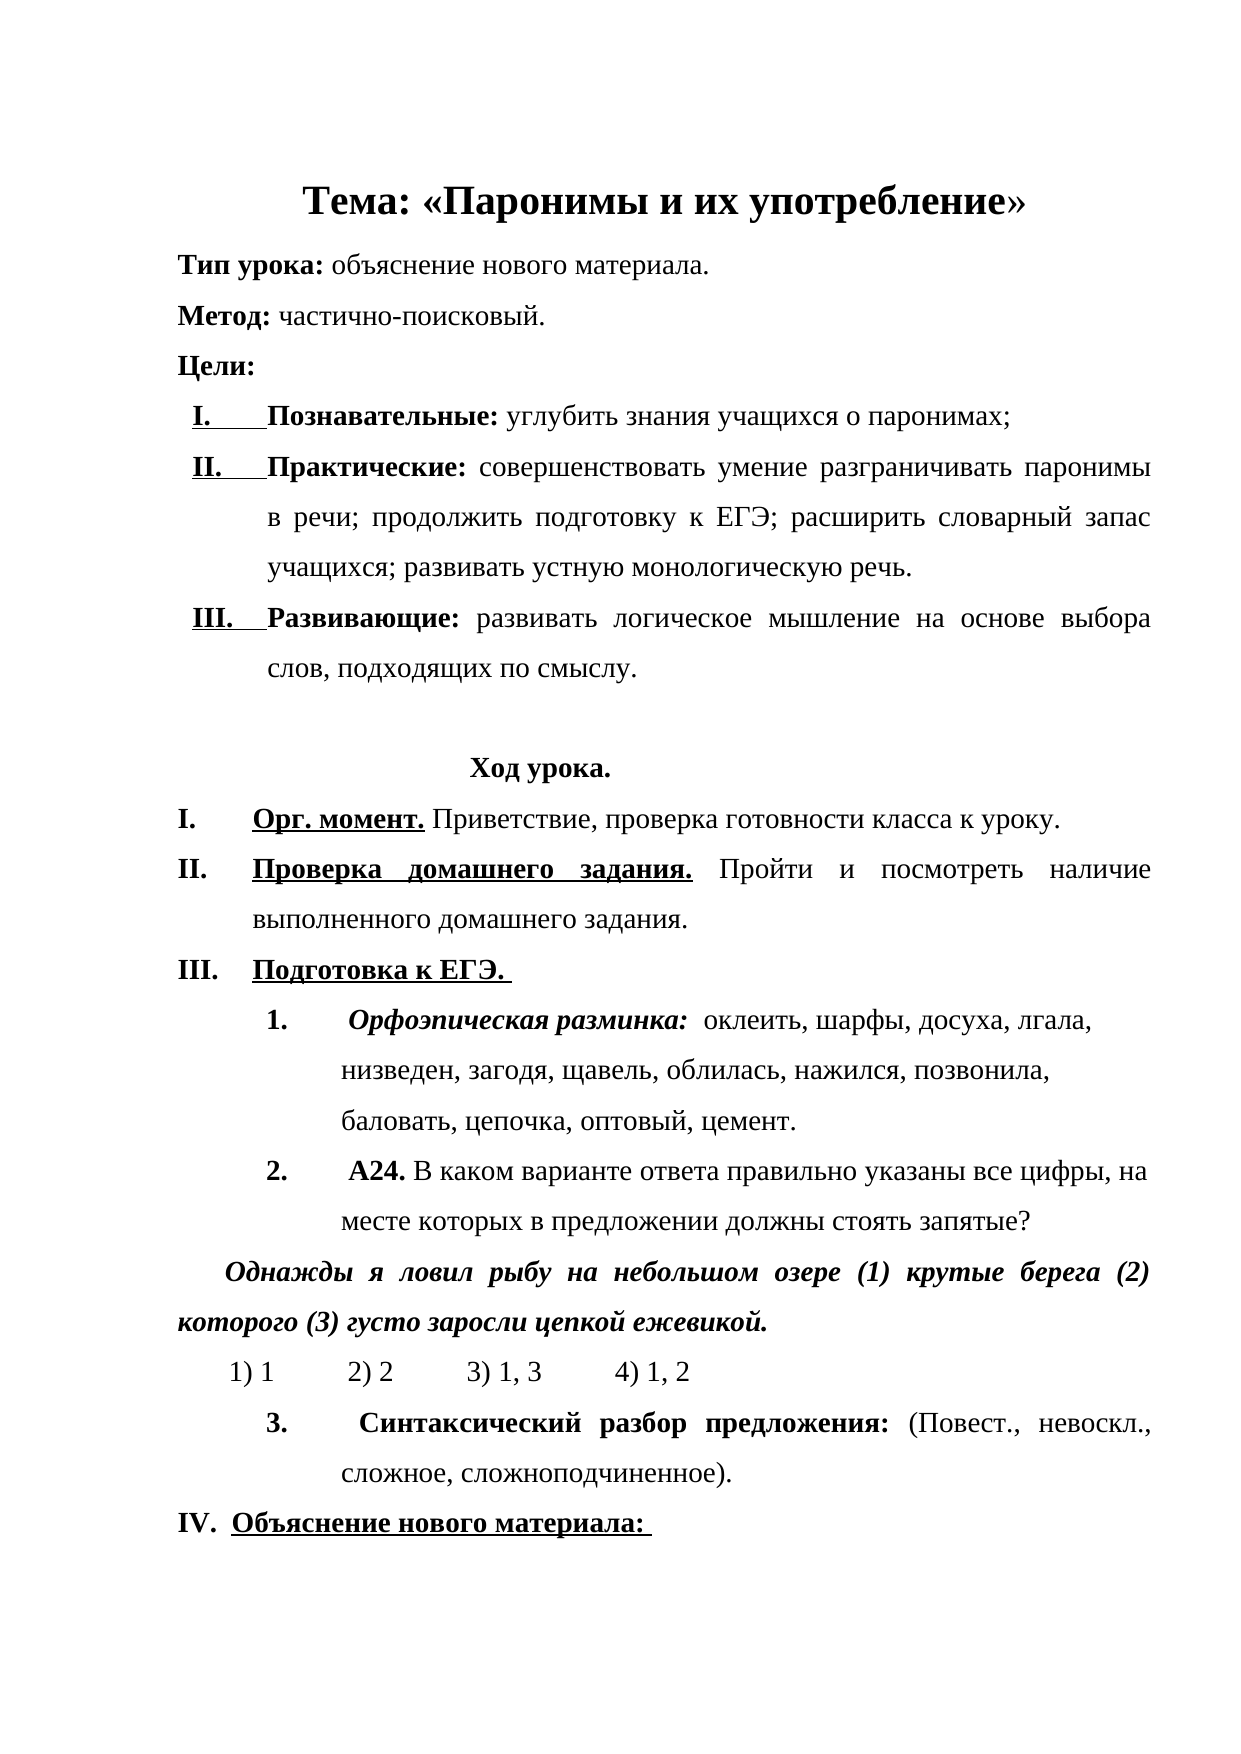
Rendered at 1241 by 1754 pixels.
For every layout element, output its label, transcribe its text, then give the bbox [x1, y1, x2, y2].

text Ход урока. [207, 751, 1152, 784]
text 1) 1 2) 2 3) 1, 3 4) 1, 2 [177, 1354, 1152, 1388]
list Практические: совершенствовать умение разграничивать паронимы в речи; продолжить подготовку к ЕГЭ; расширить словарный запас учащихся; развивать устную монологическую речь. [192, 449, 1152, 583]
text Тема: «Паронимы и их употребление» [177, 176, 1152, 223]
list Орг. момент. Приветствие, проверка готовности класса к уроку. [177, 801, 1152, 834]
list Познавательные: углубить знания учащихся о паронимах; [192, 398, 1152, 432]
text IV. Объяснение нового материала: [177, 1505, 1152, 1539]
text Тип урока: объяснение нового материала. [177, 247, 1152, 281]
list Синтаксический разбор предложения: (Повест., невоскл., сложное, сложноподчиненное). [266, 1405, 1152, 1488]
list А24. В каком варианте ответа правильно указаны все цифры, на месте которых в предложении должны стоять запятые? [266, 1153, 1152, 1237]
list Проверка домашнего задания. Пройти и посмотреть наличие выполненного домашнего задания. [177, 851, 1152, 935]
list Развивающие: развивать логическое мышление на основе выбора слов, подходящих по смыслу. [192, 600, 1152, 683]
text Однажды я ловил рыбу на небольшом озере (1) крутые берега (2) которого (3) густо заросли цепкой ежевикой. [177, 1254, 1152, 1338]
text Метод: частично-поисковый. [177, 298, 1152, 331]
list Орфоэпическая разминка: оклеить, шарфы, досуха, лгала, низведен, загодя, щавель, облилась, нажился, позвонила, баловать, цепочка, оптовый, цемент. [266, 1002, 1152, 1136]
text Цели: [177, 348, 1152, 382]
list Подготовка к ЕГЭ. [177, 952, 1152, 985]
